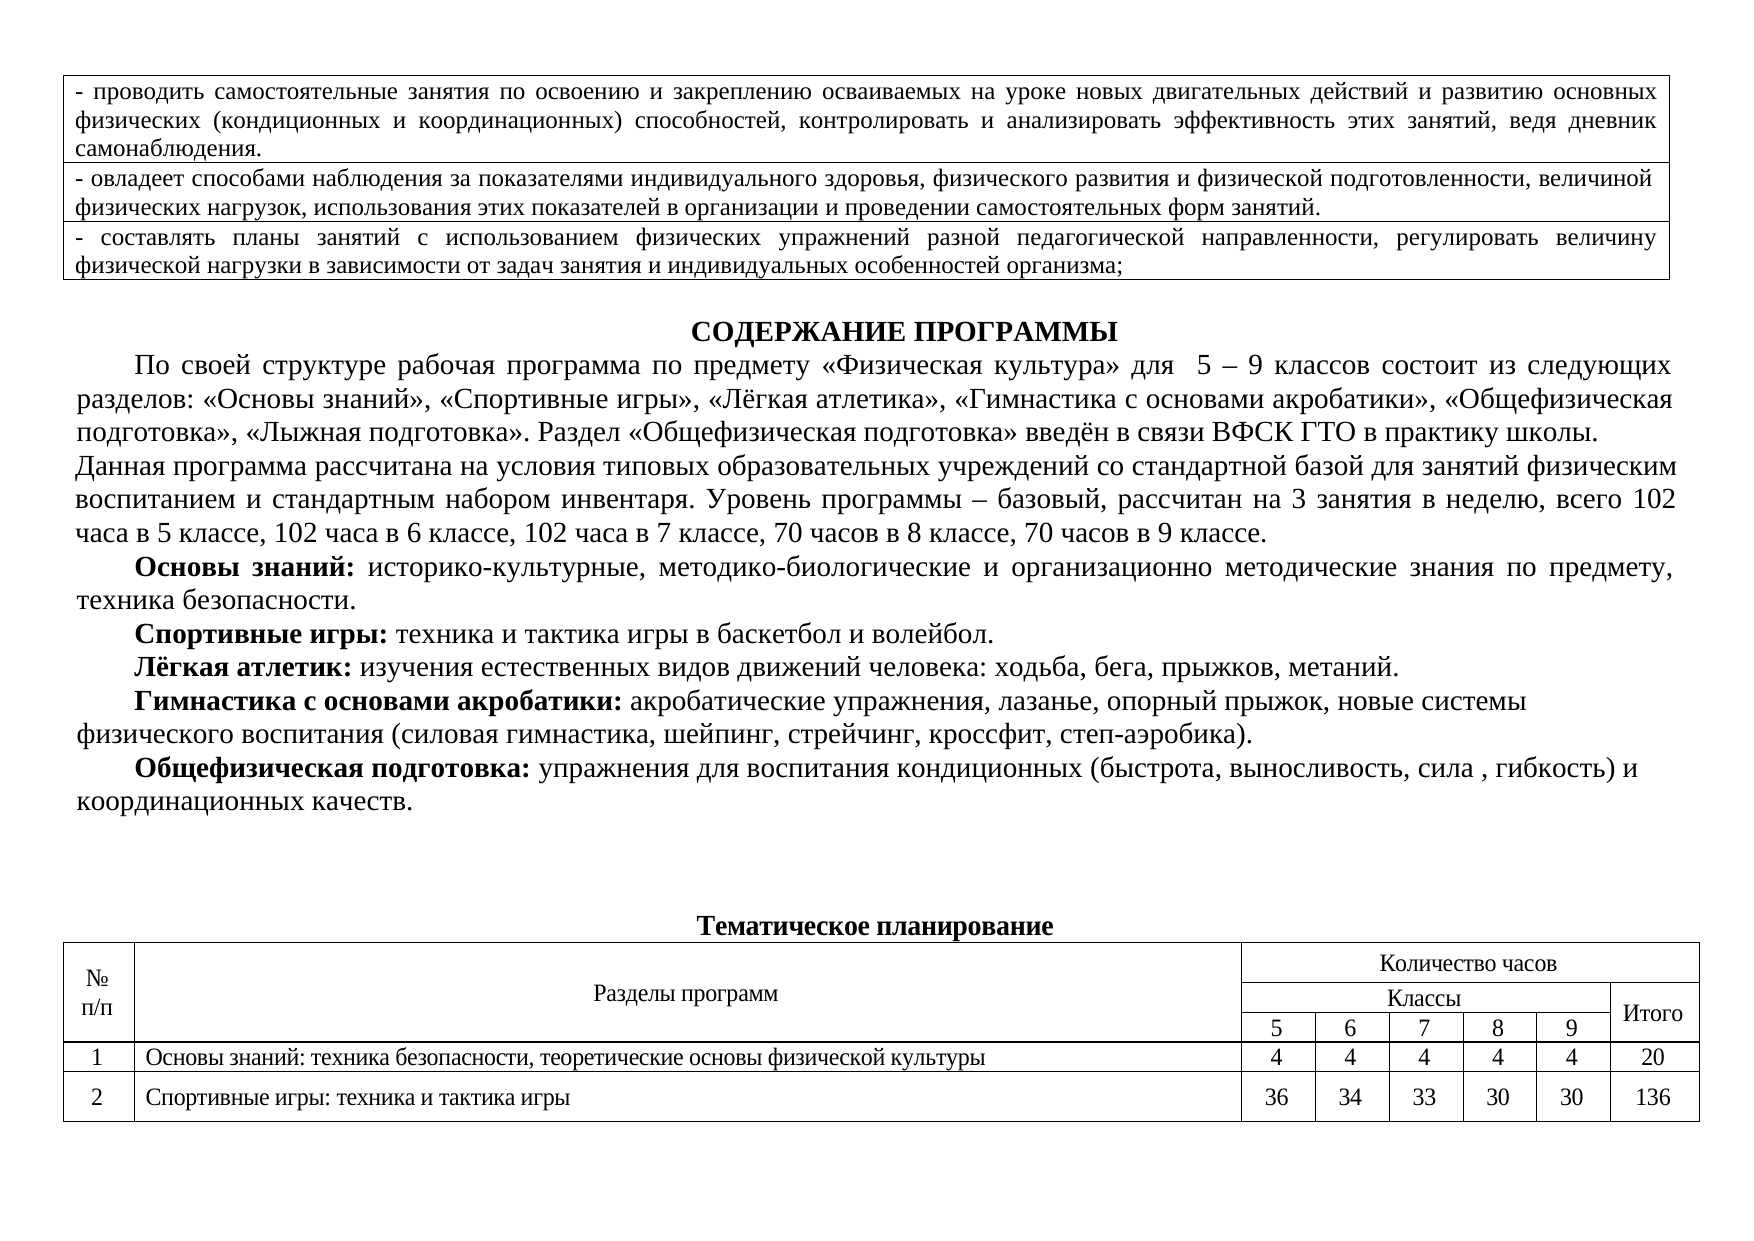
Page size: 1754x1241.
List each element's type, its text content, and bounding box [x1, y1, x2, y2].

table_cell 4 [1464, 1043, 1536, 1071]
table_cell 20 [1611, 1043, 1699, 1071]
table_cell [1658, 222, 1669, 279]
table_cell 136 [1611, 1072, 1699, 1121]
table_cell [135, 1072, 1241, 1121]
table_cell Итого [1611, 983, 1699, 1041]
text Спортивные игры: техника и тактика игры в баскетбол и волейбол. [76, 616, 1674, 649]
table_header Разделы программ [135, 943, 1241, 1041]
table_cell 4 [1537, 1043, 1610, 1071]
text Данная программа рассчитана на условия типовых образовательных учреждений со стандартной базой для занятий физическим воспитанием и стандартным набором инвентаря. Уровень программы – базовый, рассчитан на 3 занятия в неделю, всего 102 часа в 5 классе, 102 часа в 6 классе, 102 часа в 7 классе, 70 часов в 8 классе, 70 часов в 9 классе. [75, 448, 1679, 549]
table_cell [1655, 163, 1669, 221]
text Тематическое планирование [75, 908, 1675, 942]
table_cell 33 [1390, 1072, 1463, 1121]
table_cell 4 [1242, 1043, 1315, 1071]
table_cell Основы знаний: техника безопасности, теоретические основы физической культуры [135, 1043, 1241, 1071]
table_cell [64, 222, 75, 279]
table_cell 8 [1464, 1013, 1536, 1041]
text По своей структуре рабочая программа по предмету «Физическая культура» для 5 – 9 классов состоит из следующих разделов: «Основы знаний», «Спортивные игры», «Лёгкая атлетика», «Гимнастика с основами акробатики», «Общефизическая подготовка», «Лыжная подготовка». Раздел «Общефизическая подготовка» введён в связи ВФСК ГТО в практику школы. [76, 347, 1674, 448]
table_cell 7 [1390, 1013, 1463, 1041]
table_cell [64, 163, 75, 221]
text Общефизическая подготовка: упражнения для воспитания кондиционных (быстрота, выносливость, сила , гибкость) и координационных качеств. [76, 750, 1674, 817]
text СОДЕРЖАНИЕ ПРОГРАММЫ [76, 314, 1674, 347]
table_cell 4 [1390, 1043, 1463, 1071]
table_cell 2 [64, 1072, 134, 1121]
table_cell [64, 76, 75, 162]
text Лёгкая атлетик: изучения естественных видов движений человека: ходьба, бега, прыжков, метаний. [76, 649, 1674, 683]
table_cell Классы [1242, 983, 1610, 1012]
table_cell 34 [1316, 1072, 1389, 1121]
table_cell 30 [1464, 1072, 1536, 1121]
table_cell 1 [64, 1043, 134, 1071]
table_cell 9 [1537, 1013, 1610, 1041]
text Гимнастика с основами акробатики: акробатические упражнения, лазанье, опорный прыжок, новые системы физического воспитания (силовая гимнастика, шейпинг, стрейчинг, кроссфит, степ-аэробика). [76, 683, 1674, 750]
table_cell 4 [1316, 1043, 1389, 1071]
table_header Количество часов [1242, 943, 1699, 982]
table_cell 6 [1316, 1013, 1389, 1041]
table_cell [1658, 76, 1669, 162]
table_cell 36 [1242, 1072, 1315, 1121]
text Основы знаний: историко-культурные, методико-биологические и организационно методические знания по предмету, техника безопасности. [76, 549, 1674, 616]
table_cell 5 [1242, 1013, 1315, 1041]
table_header № п/п [64, 943, 134, 1041]
table_cell 30 [1537, 1072, 1610, 1121]
